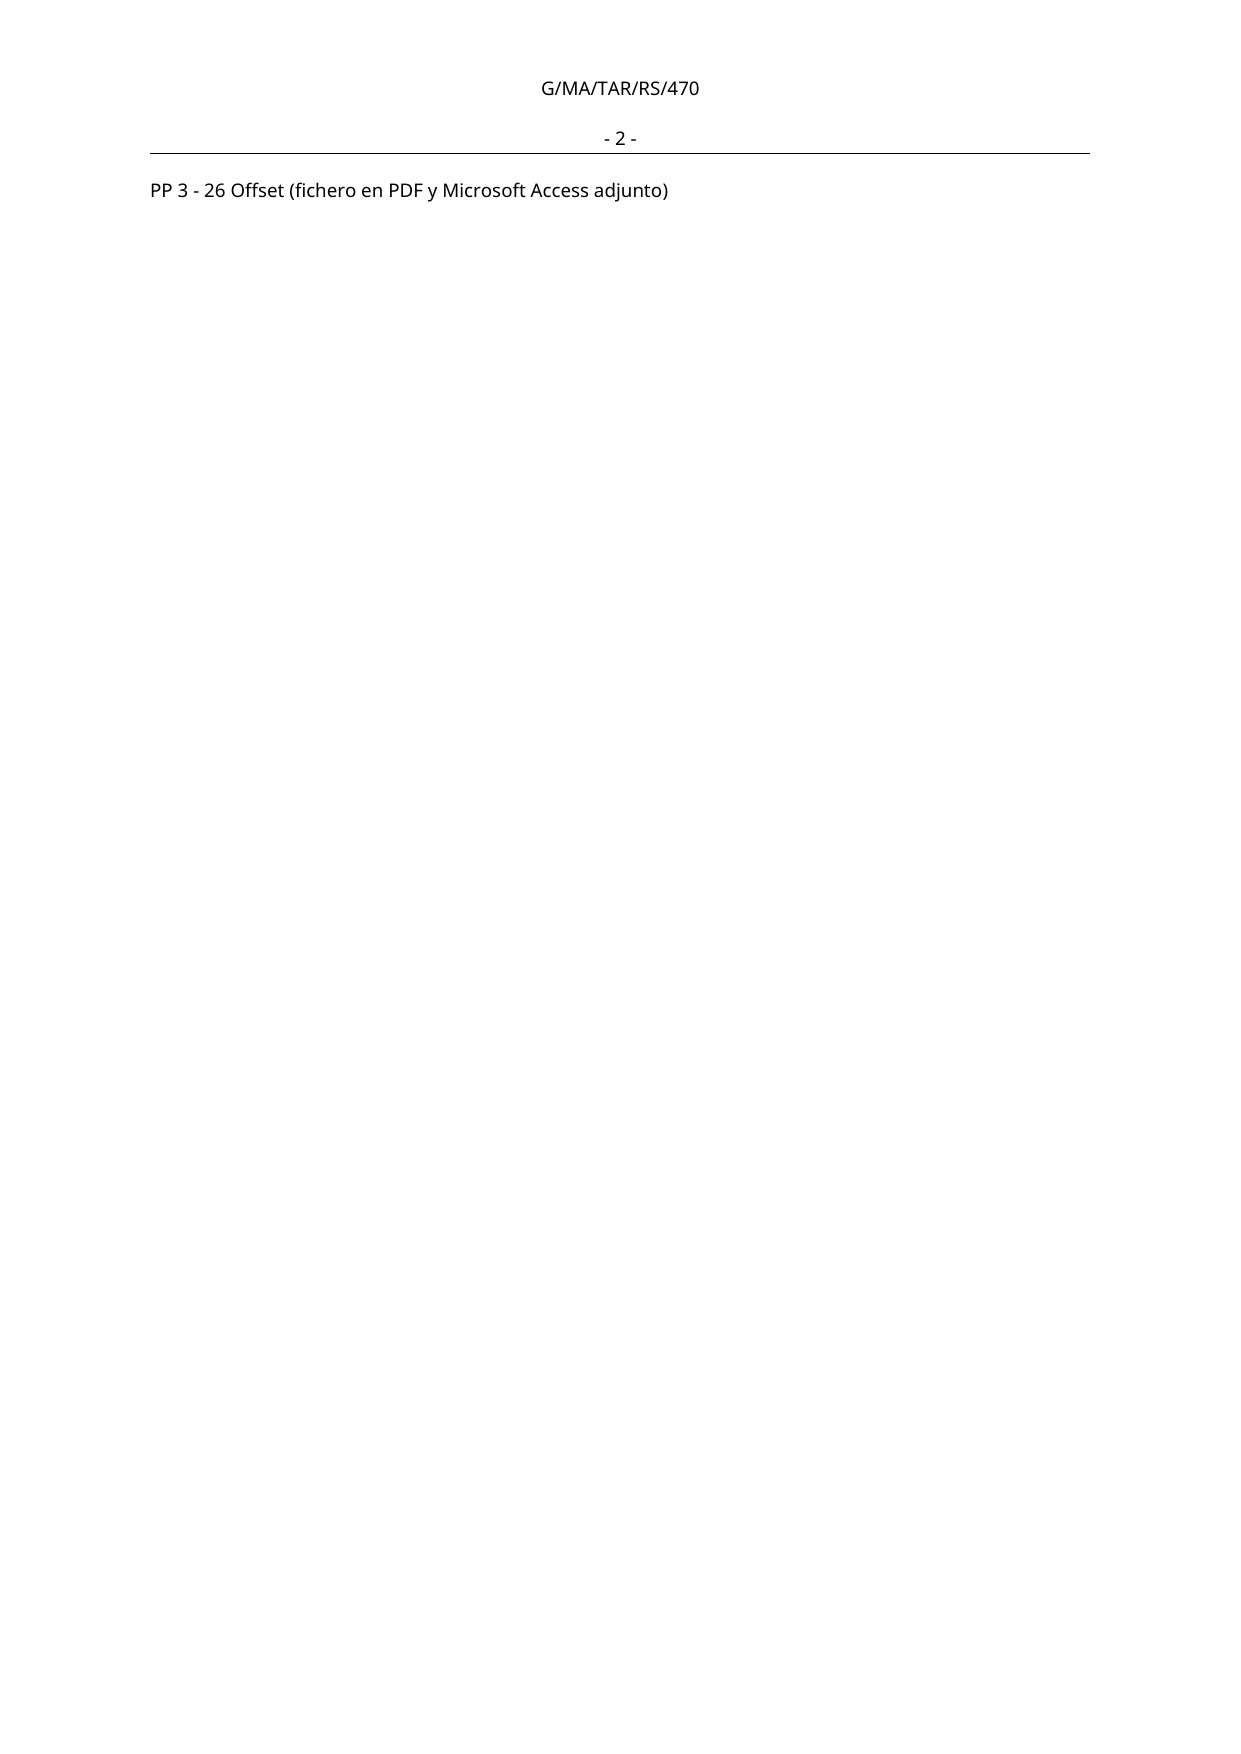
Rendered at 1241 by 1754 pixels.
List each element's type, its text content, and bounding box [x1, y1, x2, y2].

text PP 3 - 26 Offset (fichero en PDF y Microsoft Access adjunto) [150, 177, 1090, 203]
